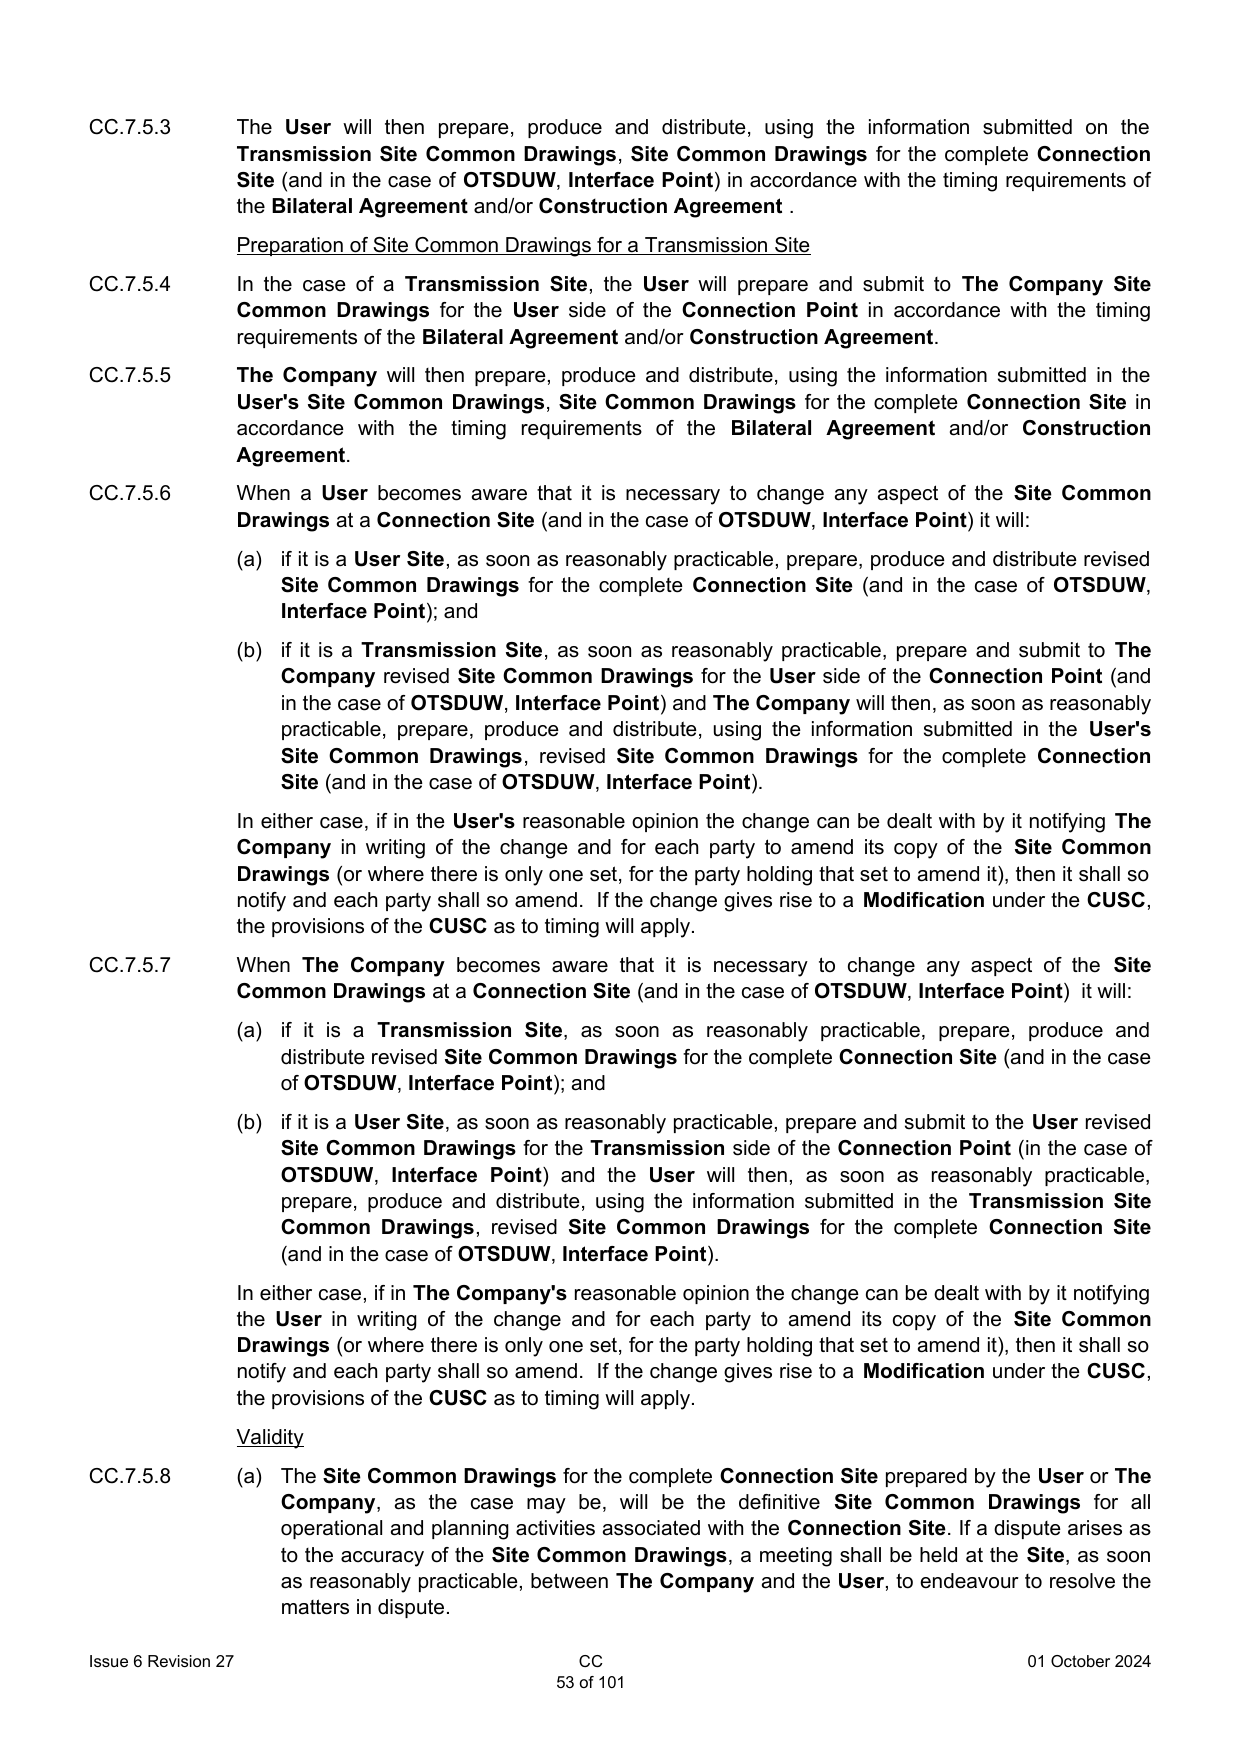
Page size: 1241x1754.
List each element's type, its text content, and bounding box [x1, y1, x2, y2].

text (b) if it is a User Site, as soon as reasonably practicable, prepare and submit to the User revised Site Common Drawings for the Transmission side of the Connection Point (in the case of OTSDUW, Interface Point) and the User will then, as soon as reasonably practicable, prepare, produce and distribute, using the information submitted in the Transmission Site Common Drawings, revised Site Common Drawings for the complete Connection Site (and in the case of OTSDUW, Interface Point). [236, 1110, 1152, 1265]
text In either case, if in The Company's reasonable opinion the change can be dealt with by it notifying the User in writing of the change and for each party to amend its copy of the Site Common Drawings (or where there is only one set, for the party holding that set to amend it), then it shall so notify and each party shall so amend. If the change gives rise to a Modification under the CUSC, the provisions of the CUSC as to timing will apply. [89, 1280, 1152, 1410]
text (a) if it is a Transmission Site, as soon as reasonably practicable, prepare, produce and distribute revised Site Common Drawings for the complete Connection Site (and in the case of OTSDUW, Interface Point); and [236, 1018, 1152, 1095]
text CC.7.5.4 In the case of a Transmission Site, the User will prepare and submit to The Company Site Common Drawings for the User side of the Connection Point in accordance with the timing requirements of the Bilateral Agreement and/or Construction Agreement. [89, 272, 1152, 348]
text CC.7.5.5 The Company will then prepare, produce and distribute, using the information submitted in the User's Site Common Drawings, Site Common Drawings for the complete Connection Site in accordance with the timing requirements of the Bilateral Agreement and/or Construction Agreement. [89, 363, 1152, 466]
text In either case, if in the User's reasonable opinion the change can be dealt with by it notifying The Company in writing of the change and for each party to amend its copy of the Site Common Drawings (or where there is only one set, for the party holding that set to amend it), then it shall so notify and each party shall so amend. If the change gives rise to a Modification under the CUSC, the provisions of the CUSC as to timing will apply. [89, 809, 1152, 938]
text CC.7.5.7 When The Company becomes aware that it is necessary to change any aspect of the Site Common Drawings at a Connection Site (and in the case of OTSDUW, Interface Point) it will: [89, 953, 1152, 1003]
text CC.7.5.6 When a User becomes aware that it is necessary to change any aspect of the Site Common Drawings at a Connection Site (and in the case of OTSDUW, Interface Point) it will: [89, 481, 1152, 532]
text Validity [89, 1424, 1152, 1448]
text (b) if it is a Transmission Site, as soon as reasonably practicable, prepare and submit to The Company revised Site Common Drawings for the User side of the Connection Point (and in the case of OTSDUW, Interface Point) and The Company will then, as soon as reasonably practicable, prepare, produce and distribute, using the information submitted in the User's Site Common Drawings, revised Site Common Drawings for the complete Connection Site (and in the case of OTSDUW, Interface Point). [236, 638, 1152, 794]
text (a) if it is a User Site, as soon as reasonably practicable, prepare, produce and distribute revised Site Common Drawings for the complete Connection Site (and in the case of OTSDUW, Interface Point); and [236, 546, 1152, 623]
text CC.7.5.8 (a) The Site Common Drawings for the complete Connection Site prepared by the User or The Company, as the case may be, will be the definitive Site Common Drawings for all operational and planning activities associated with the Connection Site. If a dispute arises as to the accuracy of the Site Common Drawings, a meeting shall be held at the Site, as soon as reasonably practicable, between The Company and the User, to endeavour to resolve the matters in dispute. [89, 1463, 1152, 1619]
text CC.7.5.3 The User will then prepare, produce and distribute, using the information submitted on the Transmission Site Common Drawings, Site Common Drawings for the complete Connection Site (and in the case of OTSDUW, Interface Point) in accordance with the timing requirements of the Bilateral Agreement and/or Construction Agreement . [89, 115, 1152, 218]
text Preparation of Site Common Drawings for a Transmission Site [89, 233, 1152, 257]
